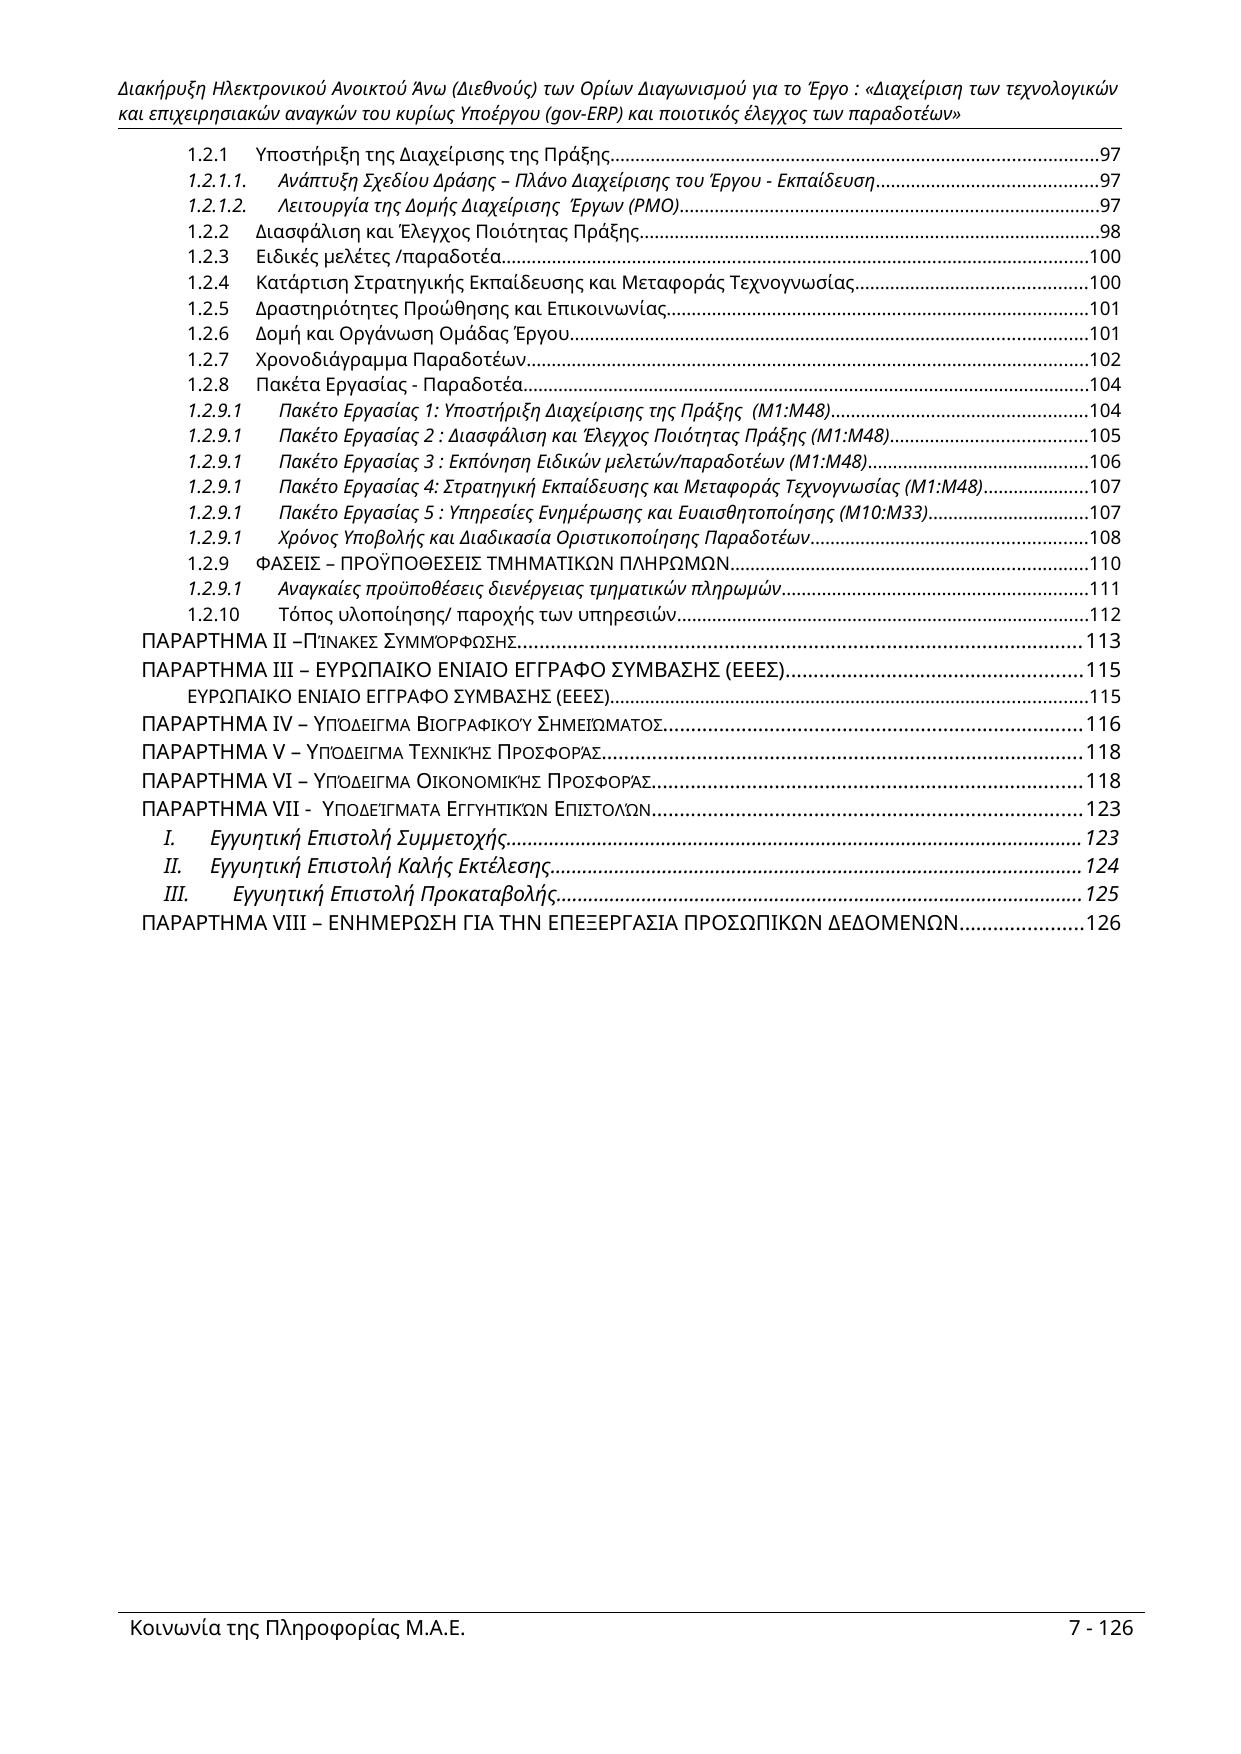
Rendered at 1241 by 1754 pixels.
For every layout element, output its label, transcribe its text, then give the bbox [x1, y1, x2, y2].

text 1.2.9.1 Πακέτο Εργασίας 2 : Διασφάλιση και Έλεγχος Ποιότητας Πράξης (M1:M48) 105 [187, 422, 1122, 448]
text 1.2.1.1. Ανάπτυξη Σχεδίου Δράσης – Πλάνο Διαχείρισης του Έργου - Εκπαίδευση 97 [187, 167, 1122, 193]
text 1.2.9.1 Πακέτο Εργασίας 5 : Υπηρεσίες Ενημέρωσης και Ευαισθητοποίησης (Μ10:Μ33) 107 [187, 499, 1122, 524]
text 1.2.6 Δομή και Οργάνωση Ομάδας Έργου 101 [187, 320, 1122, 346]
text 1.2.2 Διασφάλιση και Έλεγχος Ποιότητας Πράξης 98 [187, 218, 1122, 244]
text 1.2.9 ΦΑΣΕΙΣ – ΠΡΟΫΠΟΘΕΣΕΙΣ ΤΜΗΜΑΤΙΚΩΝ ΠΛΗΡΩΜΩΝ 110 [187, 550, 1122, 576]
text 1.2.8 Πακέτα Εργασίας - Παραδοτέα 104 [187, 371, 1122, 397]
text ΠΑΡΑΡΤΗΜΑ VIΙ - Υποδείγματα Εγγυητικών Επιστολών 123 [141, 794, 1122, 823]
text ΠΑΡΑΡΤΗΜΑ ΙΙI – ΕΥΡΩΠΑΙΚΟ ΕΝΙΑΙΟ ΕΓΓΡΑΦΟ ΣΥΜΒΑΣΗΣ (ΕΕΕΣ) 115 [141, 655, 1122, 683]
text 1.2.10 Τόπος υλοποίησης/ παροχής των υπηρεσιών 112 [187, 601, 1122, 627]
text 1.2.9.1 Αναγκαίες προϋποθέσεις διενέργειας τμηματικών πληρωμών 111 [187, 576, 1122, 601]
text 1.2.1 Υποστήριξη της Διαχείρισης της Πράξης 97 [187, 142, 1122, 167]
text ΠΑΡΑΡΤΗΜΑ VIII – ΕΝΗΜΕΡΩΣΗ ΓΙΑ ΤΗΝ ΕΠΕΞΕΡΓΑΣΙΑ ΠΡΟΣΩΠΙΚΩΝ ΔΕΔΟΜΕΝΩΝ 126 [141, 908, 1122, 936]
text 1.2.9.1 Πακέτο Εργασίας 1: Υποστήριξη Διαχείρισης της Πράξης (M1:M48) 104 [187, 397, 1122, 422]
text 1.2.9.1 Χρόνος Υποβολής και Διαδικασία Οριστικοποίησης Παραδοτέων 108 [187, 524, 1122, 550]
text 1.2.9.1 Πακέτο Εργασίας 4: Στρατηγική Εκπαίδευσης και Μεταφοράς Τεχνογνωσίας (M1:M48) 107 [187, 473, 1122, 499]
text III. Εγγυητική Επιστολή Προκαταβολής 125 [164, 879, 1122, 908]
text 1.2.1.2. Λειτουργία της Δομής Διαχείρισης Έργων (PMO) 97 [187, 193, 1122, 218]
text ΕΥΡΩΠΑΙΚΟ ΕΝΙΑΙΟ ΕΓΓΡΑΦΟ ΣΥΜΒΑΣΗΣ (ΕΕΕΣ) 115 [187, 683, 1122, 709]
text 1.2.3 Ειδικές μελέτες /παραδοτέα 100 [187, 244, 1122, 269]
text ΠΑΡΑΡΤΗΜΑ V – Υπόδειγμα Τεχνικής Προσφοράς 118 [141, 737, 1122, 766]
text 1.2.9.1 Πακέτο Εργασίας 3 : Εκπόνηση Ειδικών μελετών/παραδοτέων (Μ1:Μ48) 106 [187, 448, 1122, 473]
text 1.2.7 Χρονοδιάγραμμα Παραδοτέων 102 [187, 346, 1122, 371]
text 1.2.5 Δραστηριότητες Προώθησης και Επικοινωνίας 101 [187, 295, 1122, 320]
text ΠΑΡΑΡΤΗΜΑ VI – Υπόδειγμα Οικονομικής Προσφοράς 118 [141, 766, 1122, 794]
text II. Εγγυητική Επιστολή Καλής Εκτέλεσης 124 [164, 851, 1122, 879]
text I. Εγγυητική Επιστολή Συμμετοχής 123 [164, 823, 1122, 851]
text ΠΑΡΑΡΤΗΜΑ ΙΙ –Πίνακες Συμμόρφωσης 113 [141, 627, 1122, 655]
text 1.2.4 Κατάρτιση Στρατηγικής Εκπαίδευσης και Μεταφοράς Τεχνογνωσίας 100 [187, 269, 1122, 295]
text ΠΑΡΑΡΤΗΜΑ ΙV – Υπόδειγμα Βιογραφικού Σημειώματος 116 [141, 709, 1122, 737]
